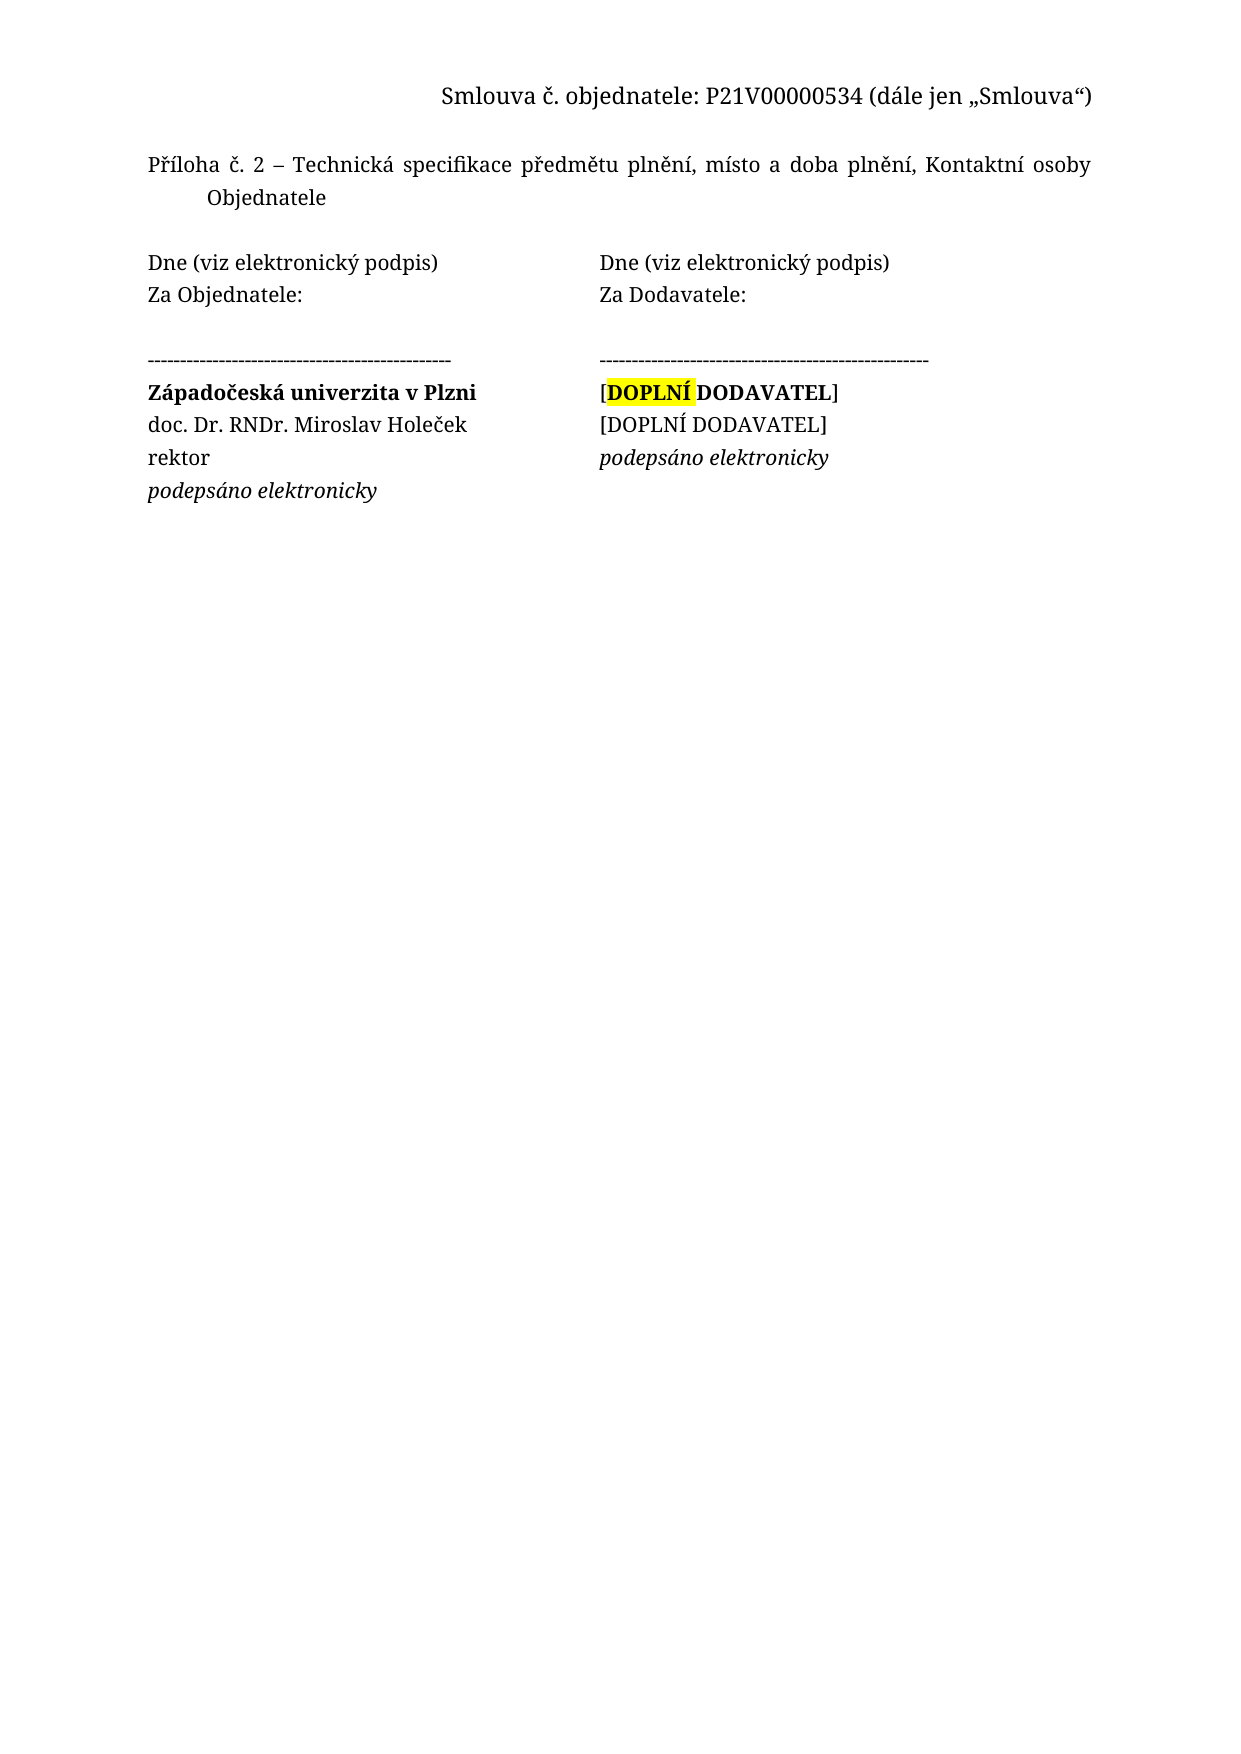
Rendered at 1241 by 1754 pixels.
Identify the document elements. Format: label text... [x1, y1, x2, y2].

table_header Dne (viz elektronický podpis) Za Objednatele: ----------------------------------------------- Západočeská univerzita v Plzni doc. Dr. RNDr. Miroslav Holeček rektor podepsáno elektronicky [136, 248, 588, 508]
table_header Dne (viz elektronický podpis) Za Dodavatele: --------------------------------------------------- [DOPLNÍ DODAVATEL] [DOPLNÍ DODAVATEL] podepsáno elektronicky [588, 248, 1040, 508]
text Příloha č. 2 – Technická specifikace předmětu plnění, místo a doba plnění, Kontaktní osoby Objednatele [148, 150, 1093, 211]
